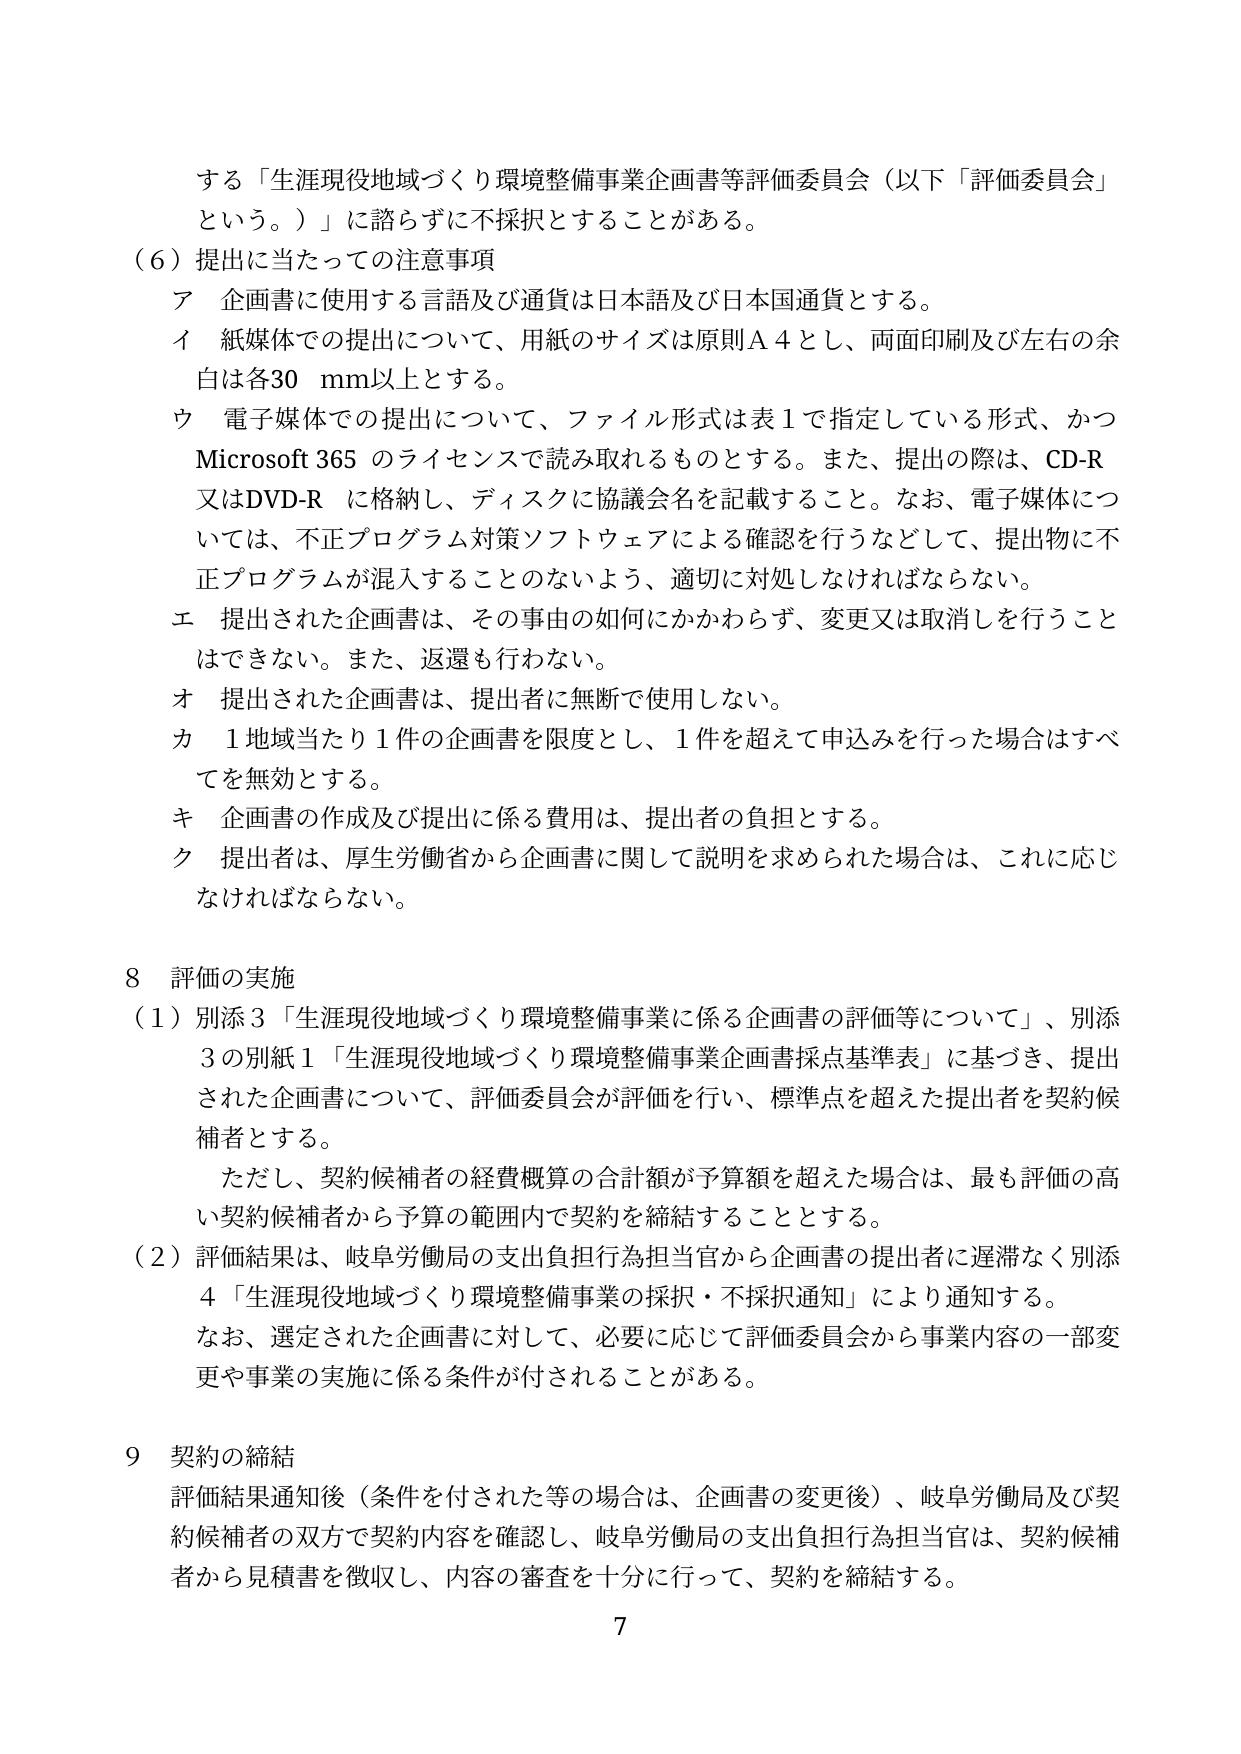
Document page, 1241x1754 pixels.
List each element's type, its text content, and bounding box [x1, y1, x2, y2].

text キ 企画書の作成及び提出に係る費用は、提出者の負担とする。 [164, 797, 1120, 837]
text （２）評価結果は、岐阜労働局の支出負担行為担当官から企画書の提出者に遅滞なく別添４「生涯現役地域づくり環境整備事業の採択・不採択通知」により通知する。 [120, 1236, 1120, 1316]
text ただし、契約候補者の経費概算の合計額が予算額を超えた場合は、最も評価の高い契約候補者から予算の範囲内で契約を締結することとする。 [170, 1156, 1120, 1236]
text カ １地域当たり１件の企画書を限度とし、１件を超えて申込みを行った場合はすべてを無効とする。 [164, 717, 1120, 797]
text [170, 159, 1120, 239]
text ク 提出者は、厚生労働省から企画書に関して説明を求められた場合は、これに応じなければならない。 [164, 837, 1120, 917]
text ア 企画書に使用する言語及び通貨は日本語及び日本国通貨とする。 [164, 278, 1120, 318]
text ９ 契約の締結 [120, 1436, 1120, 1475]
text ウ 電子媒体での提出について、ファイル形式は表１で指定している形式、かつMicrosoft 365のライセンスで読み取れるものとする。また、提出の際は、CD-R又はDVD-Rに格納し、ディスクに協議会名を記載すること。なお、電子媒体については、不正プログラム対策ソフトウェアによる確認を行うなどして、提出物に不正プログラムが混入することのないよう、適切に対処しなければならない。 [164, 398, 1120, 598]
text なお、選定された企画書に対して、必要に応じて評価委員会から事業内容の一部変更や事業の実施に係る条件が付されることがある。 [120, 1316, 1120, 1396]
text オ 提出された企画書は、提出者に無断で使用しない。 [164, 677, 1120, 717]
text ８ 評価の実施 [120, 957, 1120, 997]
text エ 提出された企画書は、その事由の如何にかかわらず、変更又は取消しを行うことはできない。また、返還も行わない。 [164, 598, 1120, 677]
text （１）別添３「生涯現役地域づくり環境整備事業に係る企画書の評価等について」、別添３の別紙１「生涯現役地域づくり環境整備事業企画書採点基準表」に基づき、提出された企画書について、評価委員会が評価を行い、標準点を超えた提出者を契約候補者とする。 [120, 997, 1120, 1156]
text 評価結果通知後（条件を付された等の場合は、企画書の変更後）、岐阜労働局及び契約候補者の双方で契約内容を確認し、岐阜労働局の支出負担行為担当官は、契約候補者から見積書を徴収し、内容の審査を十分に行って、契約を締結する。 [120, 1475, 1120, 1595]
text イ 紙媒体での提出について、用紙のサイズは原則Ａ４とし、両面印刷及び左右の余白は各30ｍｍ以上とする。 [164, 318, 1120, 398]
text （６）提出に当たっての注意事項 [120, 239, 1120, 278]
